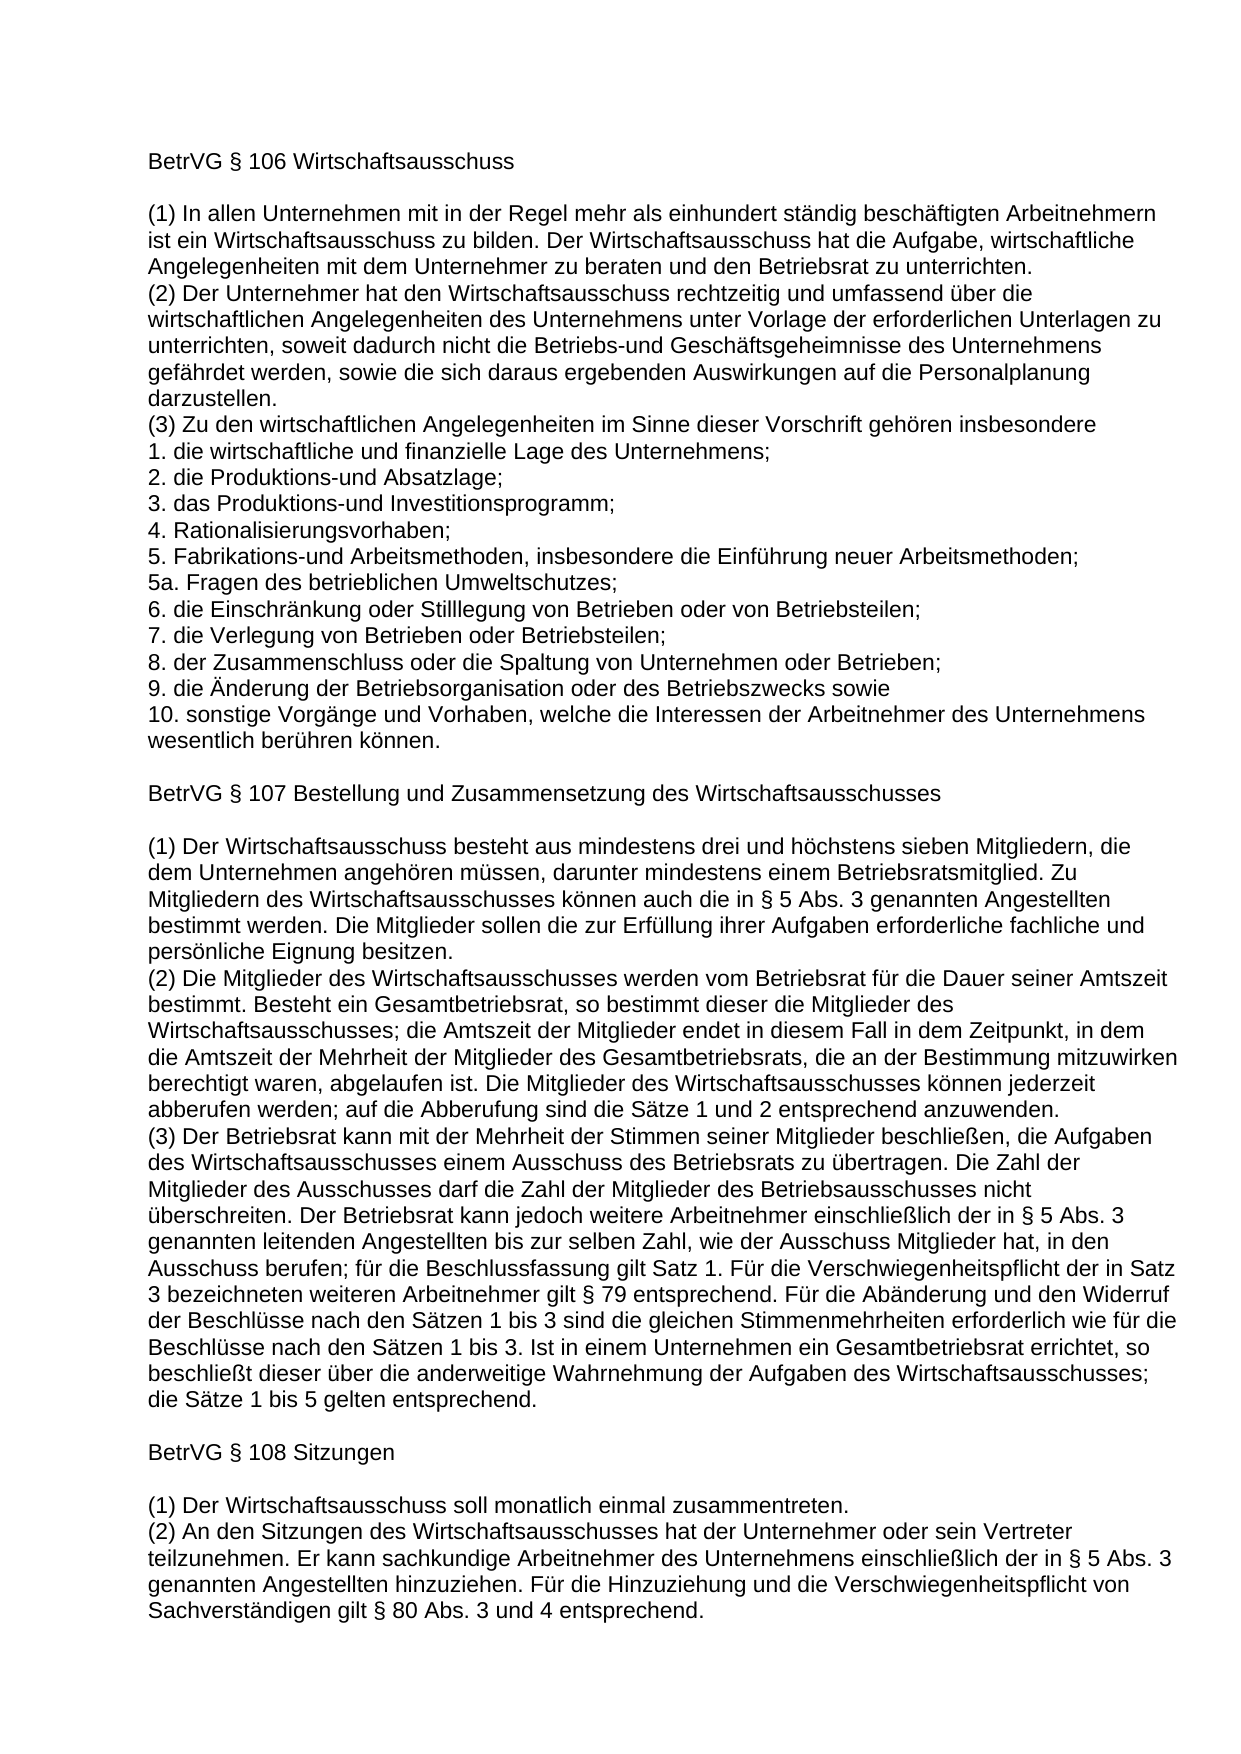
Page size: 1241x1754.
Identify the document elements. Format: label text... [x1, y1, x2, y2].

text 10. sonstige Vorgänge und Vorhaben, welche die Interessen der Arbeitnehmer des Unternehmens wesentlich berühren können. [148, 701, 1181, 754]
text (1) Der Wirtschaftsausschuss soll monatlich einmal zusammentreten. [148, 1492, 1181, 1518]
text (2) An den Sitzungen des Wirtschaftsausschusses hat der Unternehmer oder sein Vertreter teilzunehmen. Er kann sachkundige Arbeitnehmer des Unternehmens einschließlich der in § 5 Abs. 3 genannten Angestellten hinzuziehen. Für die Hinzuziehung und die Verschwiegenheitspflicht von Sachverständigen gilt § 80 Abs. 3 und 4 entsprechend. [148, 1518, 1181, 1623]
text 5. Fabrikations-und Arbeitsmethoden, insbesondere die Einführung neuer Arbeitsmethoden; [148, 543, 1181, 569]
text 6. die Einschränkung oder Stilllegung von Betrieben oder von Betriebsteilen; [148, 596, 1181, 622]
text 7. die Verlegung von Betrieben oder Betriebsteilen; [148, 622, 1181, 648]
text 4. Rationalisierungsvorhaben; [148, 517, 1181, 543]
text (3) Der Betriebsrat kann mit der Mehrheit der Stimmen seiner Mitglieder beschließen, die Aufgaben des Wirtschaftsausschusses einem Ausschuss des Betriebsrats zu übertragen. Die Zahl der Mitglieder des Ausschusses darf die Zahl der Mitglieder des Betriebsausschusses nicht überschreiten. Der Betriebsrat kann jedoch weitere Arbeitnehmer einschließlich der in § 5 Abs. 3 genannten leitenden Angestellten bis zur selben Zahl, wie der Ausschuss Mitglieder hat, in den Ausschuss berufen; für die Beschlussfassung gilt Satz 1. Für die Verschwiegenheitspflicht der in Satz 3 bezeichneten weiteren Arbeitnehmer gilt § 79 entsprechend. Für die Abänderung und den Widerruf der Beschlüsse nach den Sätzen 1 bis 3 sind die gleichen Stimmenmehrheiten erforderlich wie für die Beschlüsse nach den Sätzen 1 bis 3. Ist in einem Unternehmen ein Gesamtbetriebsrat errichtet, so beschließt dieser über die anderweitige Wahrnehmung der Aufgaben des Wirtschaftsausschusses; die Sätze 1 bis 5 gelten entsprechend. [148, 1123, 1181, 1413]
text 2. die Produktions-und Absatzlage; [148, 464, 1181, 490]
text (3) Zu den wirtschaftlichen Angelegenheiten im Sinne dieser Vorschrift gehören insbesondere [148, 411, 1181, 438]
text 1. die wirtschaftliche und finanzielle Lage des Unternehmens; [148, 438, 1181, 464]
text BetrVG § 108 Sitzungen [148, 1439, 1181, 1465]
text (2) Die Mitglieder des Wirtschaftsausschusses werden vom Betriebsrat für die Dauer seiner Amtszeit bestimmt. Besteht ein Gesamtbetriebsrat, so bestimmt dieser die Mitglieder des Wirtschaftsausschusses; die Amtszeit der Mitglieder endet in diesem Fall in dem Zeitpunkt, in dem die Amtszeit der Mehrheit der Mitglieder des Gesamtbetriebsrats, die an der Bestimmung mitzuwirken berechtigt waren, abgelaufen ist. Die Mitglieder des Wirtschaftsausschusses können jederzeit abberufen werden; auf die Abberufung sind die Sätze 1 und 2 entsprechend anzuwenden. [148, 965, 1181, 1123]
text 3. das Produktions-und Investitionsprogramm; [148, 490, 1181, 517]
text (1) Der Wirtschaftsausschuss besteht aus mindestens drei und höchstens sieben Mitgliedern, die dem Unternehmen angehören müssen, darunter mindestens einem Betriebsratsmitglied. Zu Mitgliedern des Wirtschaftsausschusses können auch die in § 5 Abs. 3 genannten Angestellten bestimmt werden. Die Mitglieder sollen die zur Erfüllung ihrer Aufgaben erforderliche fachliche und persönliche Eignung besitzen. [148, 833, 1181, 965]
text BetrVG § 107 Bestellung und Zusammensetzung des Wirtschaftsausschusses [148, 780, 1181, 807]
text 5a. Fragen des betrieblichen Umweltschutzes; [148, 569, 1181, 596]
text (2) Der Unternehmer hat den Wirtschaftsausschuss rechtzeitig und umfassend über die wirtschaftlichen Angelegenheiten des Unternehmens unter Vorlage der erforderlichen Unterlagen zu unterrichten, soweit dadurch nicht die Betriebs-und Geschäftsgeheimnisse des Unternehmens gefährdet werden, sowie die sich daraus ergebenden Auswirkungen auf die Personalplanung darzustellen. [148, 279, 1181, 411]
text 8. der Zusammenschluss oder die Spaltung von Unternehmen oder Betrieben; [148, 648, 1181, 675]
text BetrVG § 106 Wirtschaftsausschuss [148, 148, 1181, 174]
text 9. die Änderung der Betriebsorganisation oder des Betriebszwecks sowie [148, 675, 1181, 701]
text (1) In allen Unternehmen mit in der Regel mehr als einhundert ständig beschäftigten Arbeitnehmern ist ein Wirtschaftsausschuss zu bilden. Der Wirtschaftsausschuss hat die Aufgabe, wirtschaftliche Angelegenheiten mit dem Unternehmer zu beraten und den Betriebsrat zu unterrichten. [148, 200, 1181, 279]
